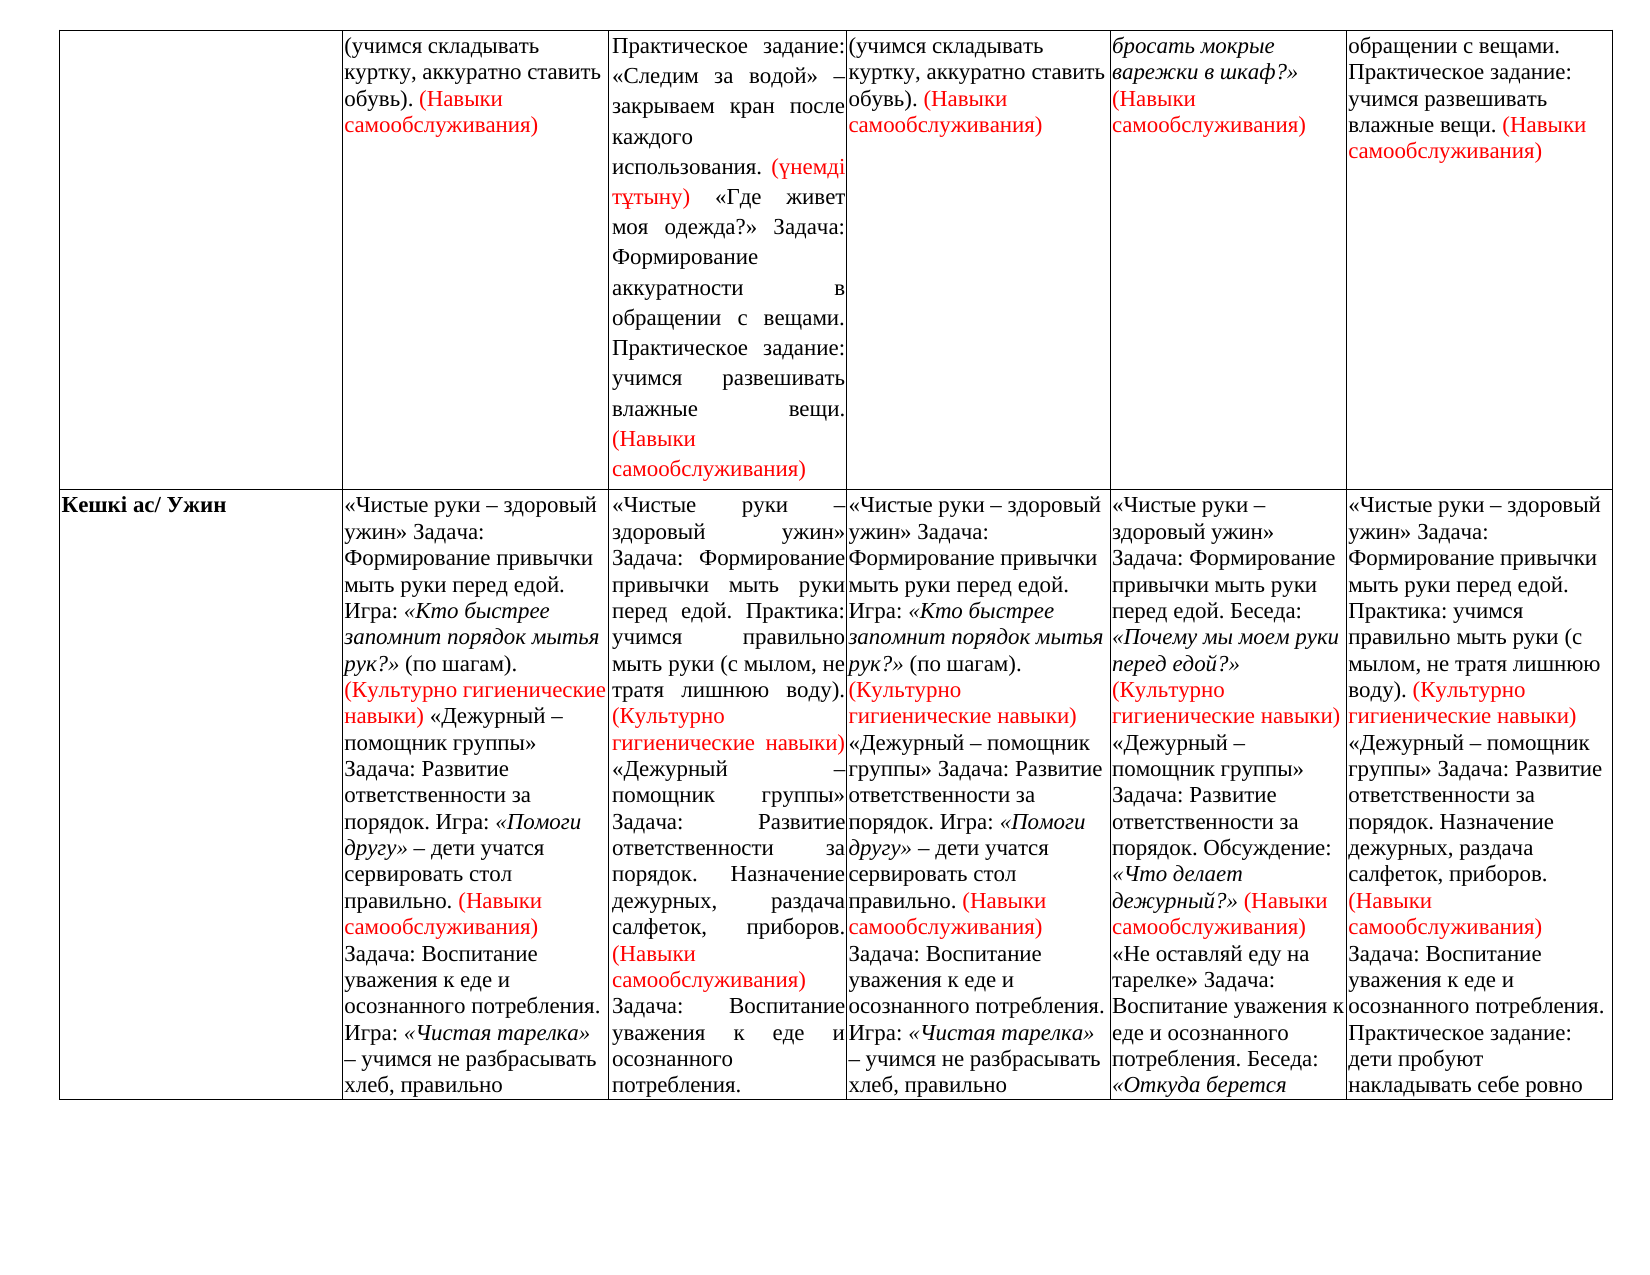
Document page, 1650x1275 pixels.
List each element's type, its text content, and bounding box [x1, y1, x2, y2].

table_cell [847, 31, 1110, 489]
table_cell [343, 31, 608, 489]
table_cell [847, 490, 1110, 1099]
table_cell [609, 490, 846, 1099]
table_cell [1347, 490, 1612, 1099]
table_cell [1111, 31, 1346, 489]
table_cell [343, 490, 608, 1099]
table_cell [1347, 31, 1612, 489]
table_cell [1111, 490, 1346, 1099]
table_cell Кешкі ас/ Ужин [60, 490, 342, 1099]
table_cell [60, 31, 342, 489]
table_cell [609, 31, 846, 489]
